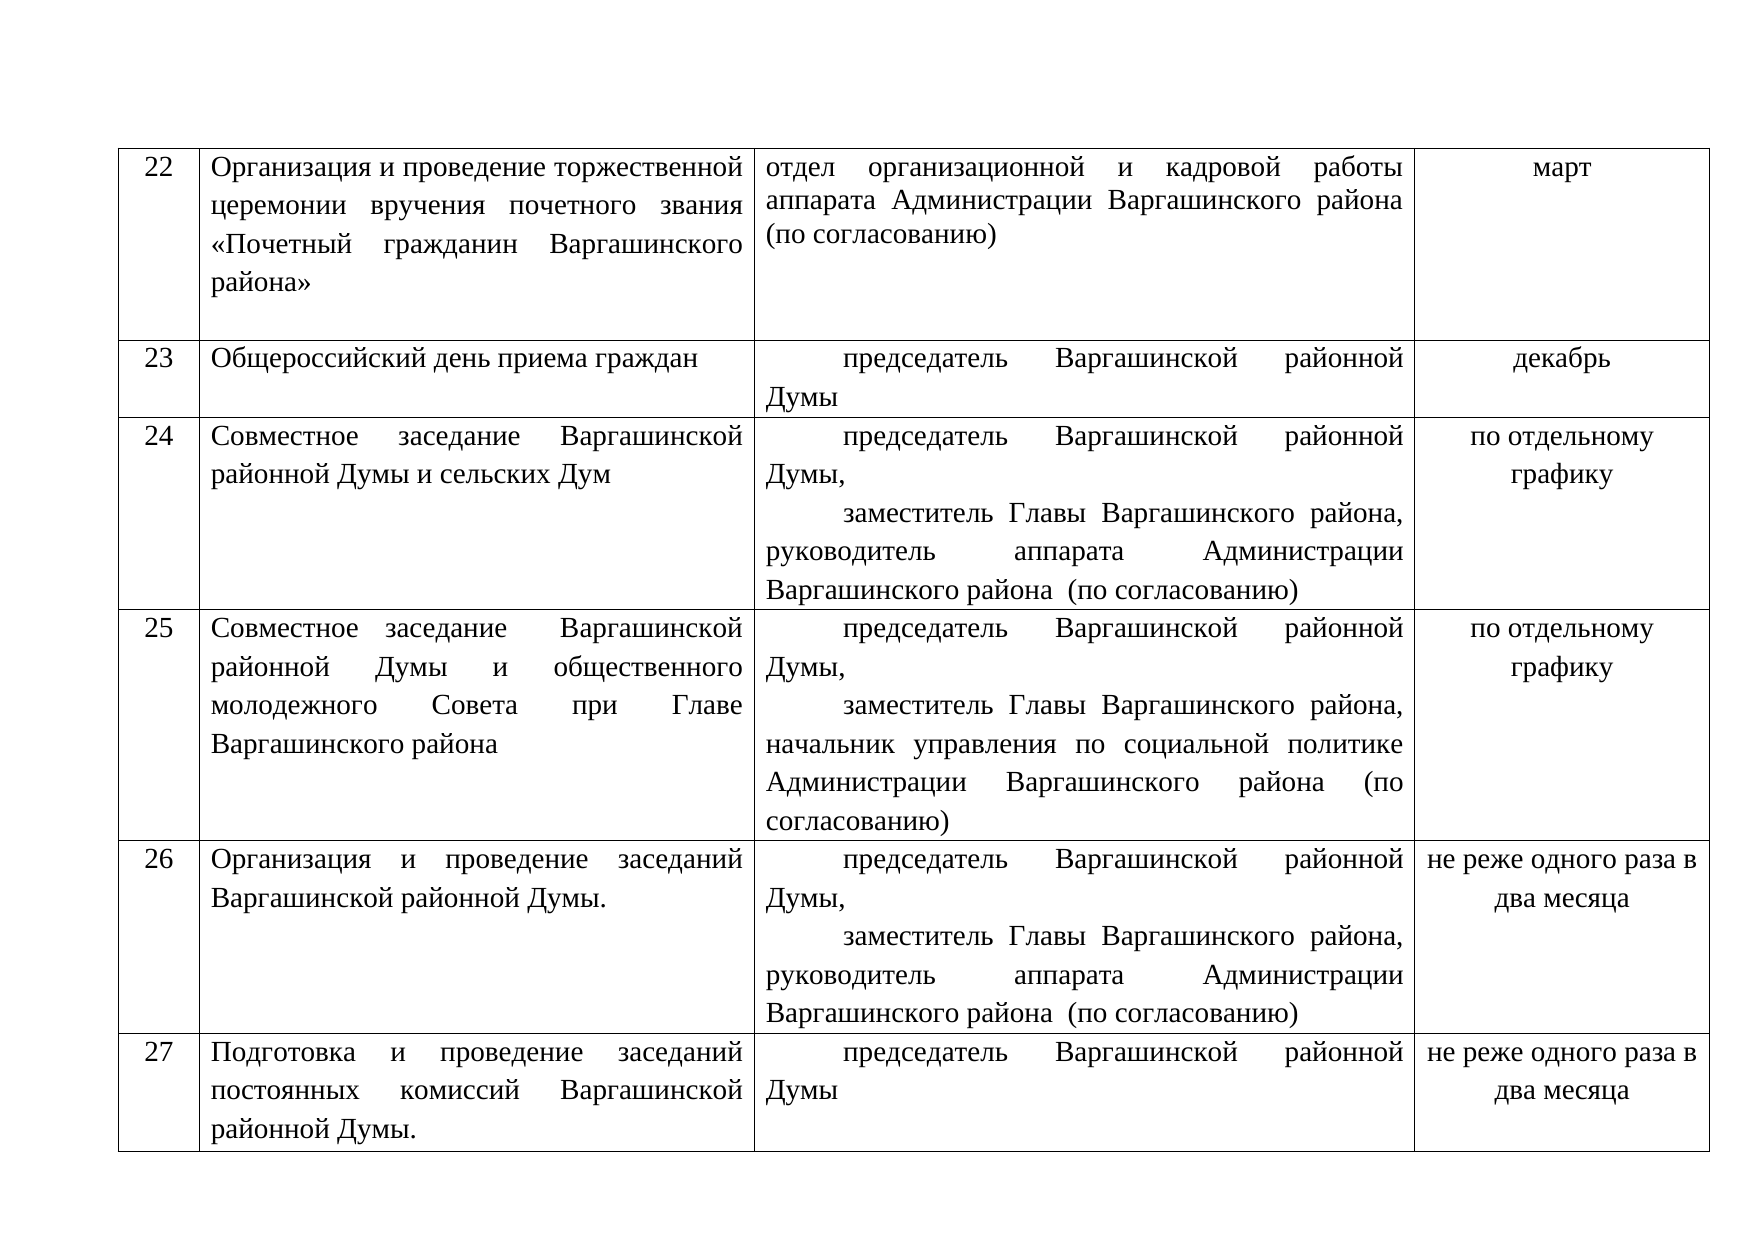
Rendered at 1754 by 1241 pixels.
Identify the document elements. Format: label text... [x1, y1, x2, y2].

table_cell не реже одного раза в два месяца [1415, 841, 1709, 1033]
table_cell 23 [119, 341, 199, 417]
table_cell 24 [119, 418, 199, 609]
table_cell председатель Варгашинской районной Думы, заместитель Главы Варгашинского района, руководитель аппарата Администрации Варгашинского района (по согласованию) [755, 841, 1414, 1033]
table_cell Организация и проведение торжественной церемонии вручения почетного звания «Почетный гражданин Варгашинского района» [200, 149, 754, 339]
table_cell председатель Варгашинской районной Думы, заместитель Главы Варгашинского района, начальник управления по социальной политике Администрации Варгашинского района (по согласованию) [755, 610, 1414, 840]
table_cell отдел организационной и кадровой работы аппарата Администрации Варгашинского района (по согласованию) [755, 149, 1414, 339]
table_cell не реже одного раза в два месяца [1415, 1034, 1709, 1151]
table_cell март [1415, 149, 1709, 339]
table_cell Общероссийский день приема граждан [200, 341, 754, 417]
table_cell 25 [119, 610, 199, 840]
table_cell 26 [119, 841, 199, 1033]
table_cell Подготовка и проведение заседаний постоянных комиссий Варгашинской районной Думы. [200, 1034, 754, 1151]
table_cell Совместное заседание Варгашинской районной Думы и сельских Дум [200, 418, 754, 609]
table_cell Организация и проведение заседаний Варгашинской районной Думы. [200, 841, 754, 1033]
table_cell председатель Варгашинской районной Думы [755, 341, 1414, 417]
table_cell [755, 1034, 1414, 1151]
table_cell Совместное заседание Варгашинской районной Думы и общественного молодежного Совета при Главе Варгашинского района [200, 610, 754, 840]
table_cell по отдельному графику [1415, 418, 1709, 609]
table_cell декабрь [1415, 341, 1709, 417]
table_cell председатель Варгашинской районной Думы, заместитель Главы Варгашинского района, руководитель аппарата Администрации Варгашинского района (по согласованию) [755, 418, 1414, 609]
table_cell 22 [119, 149, 199, 339]
table_cell 27 [119, 1034, 199, 1151]
table_cell по отдельному графику [1415, 610, 1709, 840]
